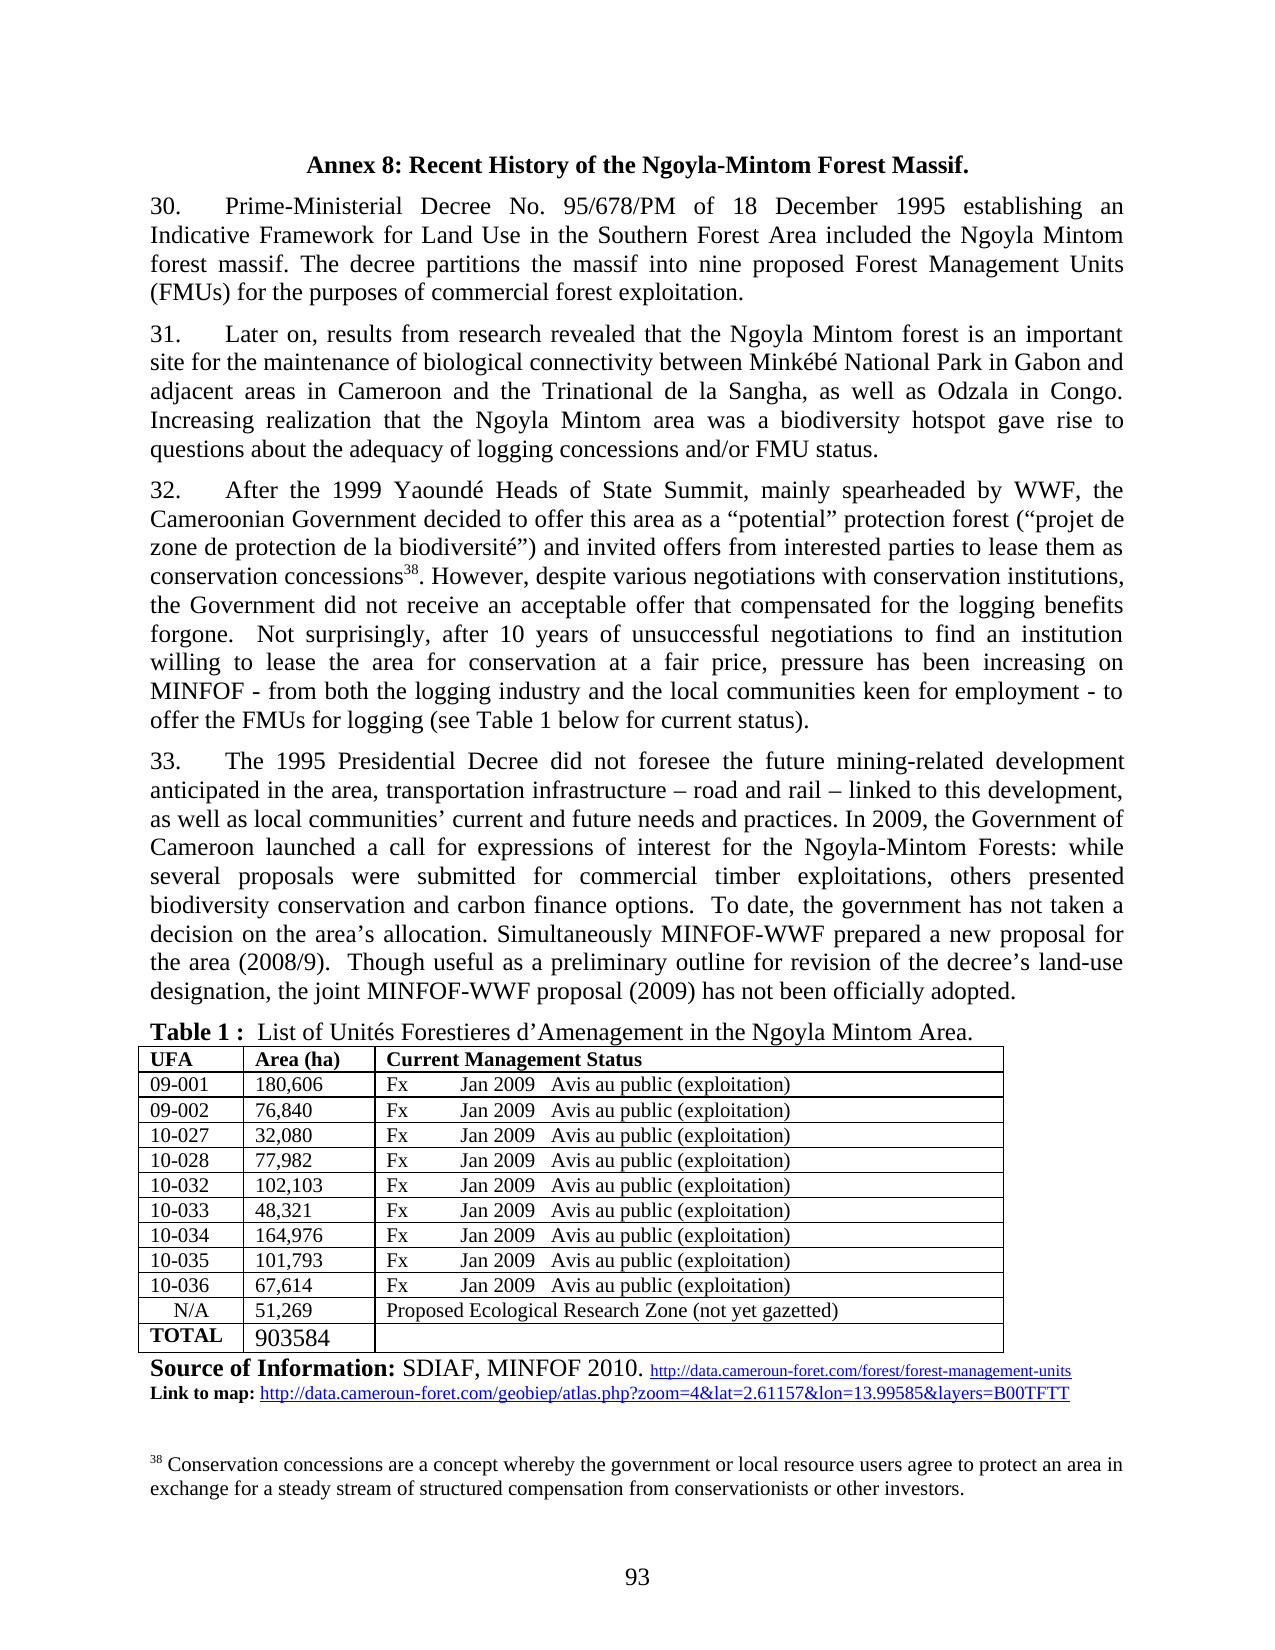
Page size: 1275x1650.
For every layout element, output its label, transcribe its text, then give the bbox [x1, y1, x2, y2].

table_cell Fx Jan 2009 Avis au public (exploitation) [376, 1248, 1003, 1272]
table_cell 10-034 [139, 1223, 243, 1247]
table_cell Fx Jan 2009 Avis au public (exploitation) [376, 1073, 1003, 1096]
table_cell 09-001 [139, 1073, 243, 1096]
table_cell 32,080 [244, 1123, 374, 1147]
table_cell TOTAL [139, 1324, 243, 1352]
table_cell Fx Jan 2009 Avis au public (exploitation) [376, 1148, 1003, 1172]
table_cell Proposed Ecological Research Zone (not yet gazetted) [376, 1298, 1003, 1322]
list Prime-Ministerial Decree No. 95/678/PM of 18 December 1995 establishing an Indicative Framework for Land Use in the Southern Forest Area included the Ngoyla Mintom forest massif. The decree partitions the massif into nine proposed Forest Management Units (FMUs) for the purposes of commercial forest exploitation. [150, 191, 1125, 306]
table_cell Fx Jan 2009 Avis au public (exploitation) [376, 1273, 1003, 1297]
table_header Current Management Status [376, 1047, 1003, 1071]
table_cell 180,606 [244, 1073, 374, 1096]
table_cell Fx Jan 2009 Avis au public (exploitation) [376, 1123, 1003, 1147]
text Source of Information: SDIAF, MINFOF 2010. http://data.cameroun-foret.com/forest/forest-management-units [150, 1353, 1125, 1382]
table_cell 102,103 [244, 1173, 374, 1197]
subtitle Annex 8: Recent History of the Ngoyla-Mintom Forest Massif. [150, 150, 1125, 179]
table_header Area (ha) [244, 1047, 374, 1071]
table_cell 10-027 [139, 1123, 243, 1147]
table_cell 10-035 [139, 1248, 243, 1272]
table_cell 48,321 [244, 1198, 374, 1222]
table_cell 67,614 [244, 1273, 374, 1297]
list Later on, results from research revealed that the Ngoyla Mintom forest is an important site for the maintenance of biological connectivity between Minkébé National Park in Gabon and adjacent areas in Cameroon and the Trinational de la Sangha, as well as Odzala in Congo. Increasing realization that the Ngoyla Mintom area was a biodiversity hotspot gave rise to questions about the adequacy of logging concessions and/or FMU status. [150, 319, 1125, 462]
table_cell Fx Jan 2009 Avis au public (exploitation) [376, 1223, 1003, 1247]
table_cell 10-032 [139, 1173, 243, 1197]
list After the 1999 Yaoundé Heads of State Summit, mainly spearheaded by WWF, the Cameroonian Government decided to offer this area as a “potential” protection forest (“projet de zone de protection de la biodiversité”) and invited offers from interested parties to lease them as conservation concessions. However, despite various negotiations with conservation institutions, the Government did not receive an acceptable offer that compensated for the logging benefits forgone. Not surprisingly, after 10 years of unsuccessful negotiations to find an institution willing to lease the area for conservation at a fair price, pressure has been increasing on MINFOF - from both the logging industry and the local communities keen for employment - to offer the FMUs for logging (see Table 1 below for current status). [150, 475, 1125, 734]
table_cell 51,269 [244, 1298, 374, 1322]
table_cell 164,976 [244, 1223, 374, 1247]
table_cell Fx Jan 2009 Avis au public (exploitation) [376, 1098, 1003, 1122]
table_cell 101,793 [244, 1248, 374, 1272]
table_cell Fx Jan 2009 Avis au public (exploitation) [376, 1198, 1003, 1222]
table_cell 09-002 [139, 1098, 243, 1122]
table_cell 77,982 [244, 1148, 374, 1172]
table_cell N/A [139, 1298, 243, 1322]
table_cell 10-036 [139, 1273, 243, 1297]
table_cell 10-033 [139, 1198, 243, 1222]
text Link to map: http://data.cameroun-foret.com/geobiep/atlas.php?zoom=4&lat=2.61157&lon=13.99585&layers=B00TFTT [150, 1382, 1125, 1403]
table_cell Fx Jan 2009 Avis au public (exploitation) [376, 1173, 1003, 1197]
list The 1995 Presidential Decree did not foresee the future mining-related development anticipated in the area, transportation infrastructure – road and rail – linked to this development, as well as local communities’ current and future needs and practices. In 2009, the Government of Cameroon launched a call for expressions of interest for the Ngoyla-Mintom Forests: while several proposals were submitted for commercial timber exploitations, others presented biodiversity conservation and carbon finance options. To date, the government has not taken a decision on the area’s allocation. Simultaneously MINFOF-WWF prepared a new proposal for the area (2008/9). Though useful as a preliminary outline for revision of the decree’s land-use designation, the joint MINFOF-WWF proposal (2009) has not been officially adopted. [150, 746, 1125, 1005]
table_header UFA [139, 1047, 243, 1071]
text Table 1 : List of Unités Forestieres d’Amenagement in the Ngoyla Mintom Area. [150, 1017, 1125, 1046]
table_cell [376, 1324, 1003, 1352]
table_cell 10-028 [139, 1148, 243, 1172]
table_cell 76,840 [244, 1098, 374, 1122]
table_cell 903,584 [244, 1324, 374, 1352]
